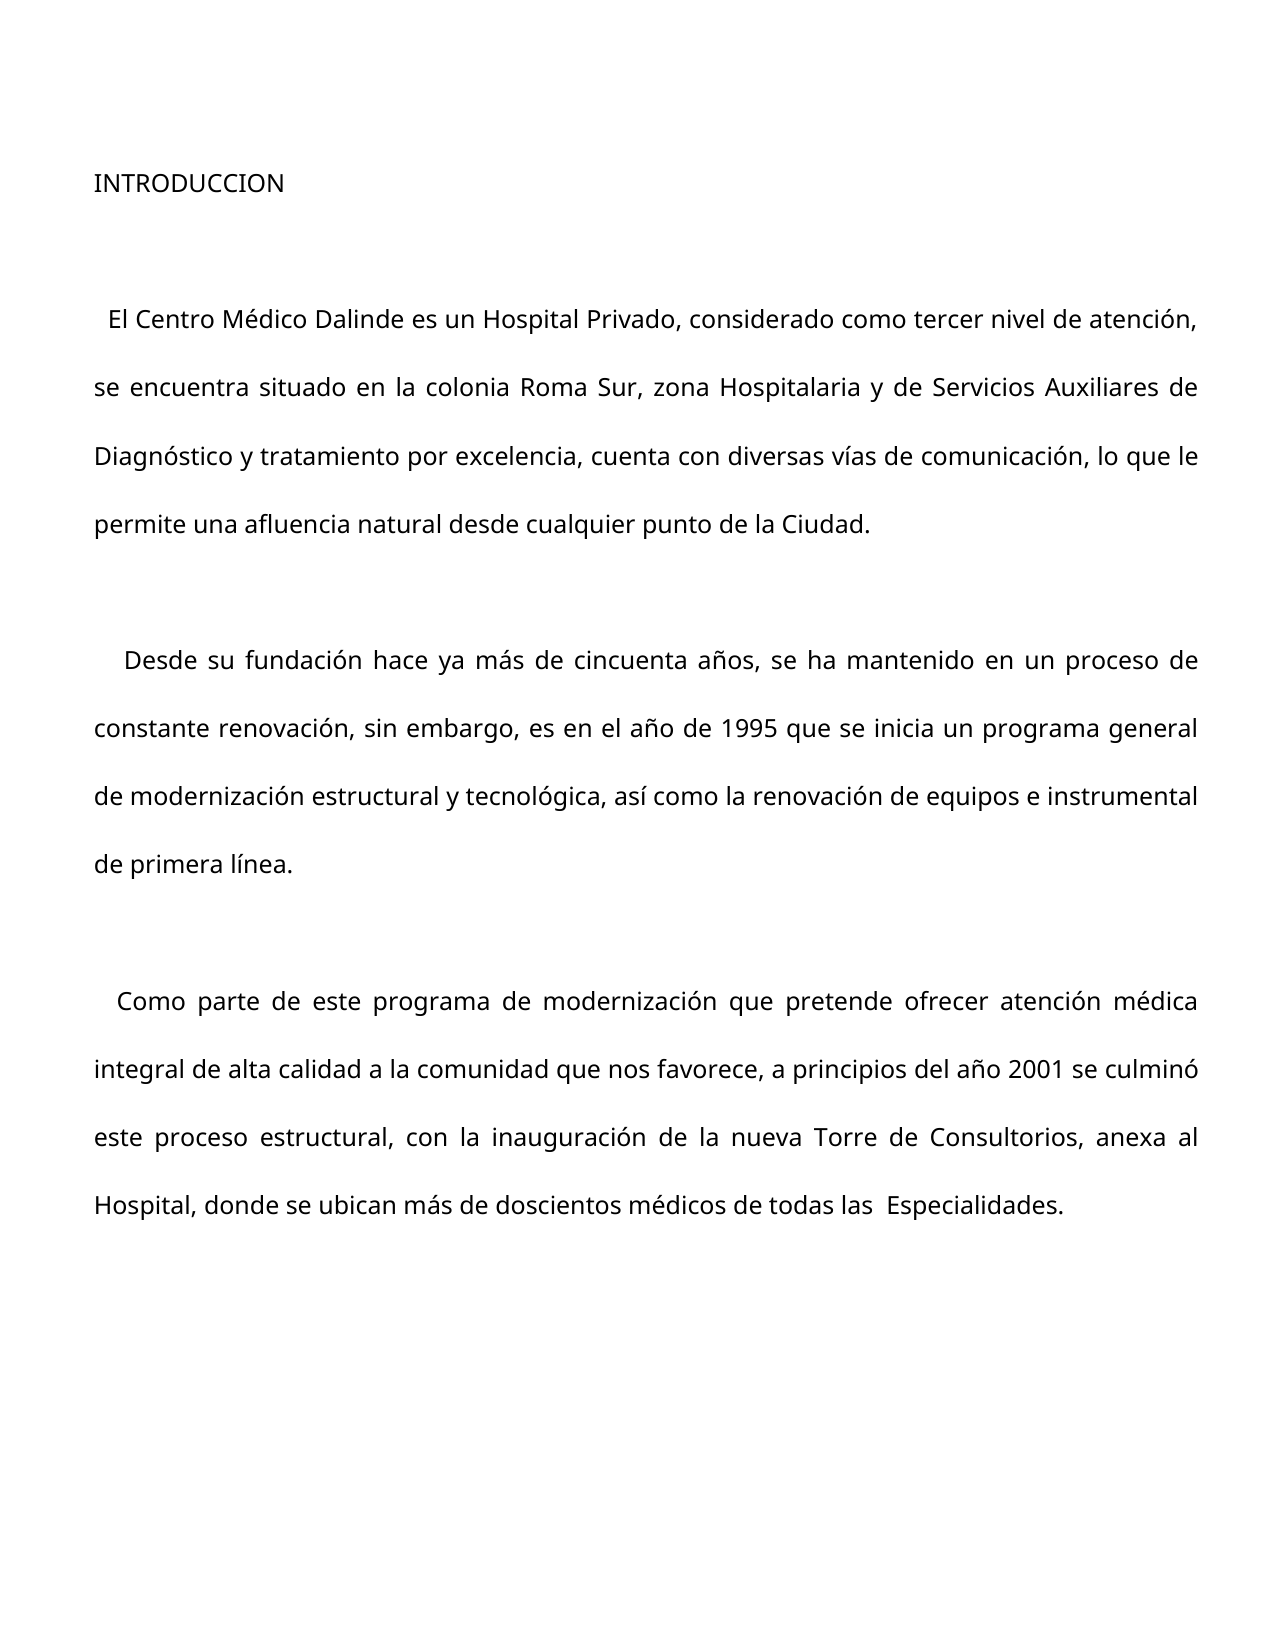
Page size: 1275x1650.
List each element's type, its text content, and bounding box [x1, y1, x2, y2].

text Como parte de este programa de modernización que pretende ofrecer atención médica integral de alta calidad a la comunidad que nos favorece, a principios del año 2001 se culminó este proceso estructural, con la inauguración de la nueva Torre de Consultorios, anexa al Hospital, donde se ubican más de doscientos médicos de todas las Especialidades. [94, 983, 1200, 1222]
text Desde su fundación hace ya más de cincuenta años, se ha mantenido en un proceso de constante renovación, sin embargo, es en el año de 1995 que se inicia un programa general de modernización estructural y tecnológica, así como la renovación de equipos e instrumental de primera línea. [94, 643, 1200, 881]
text INTRODUCCION [94, 166, 1200, 200]
text El Centro Médico Dalinde es un Hospital Privado, considerado como tercer nivel de atención, se encuentra situado en la colonia Roma Sur, zona Hospitalaria y de Servicios Auxiliares de Diagnóstico y tratamiento por excelencia, cuenta con diversas vías de comunicación, lo que le permite una afluencia natural desde cualquier punto de [94, 302, 1200, 540]
